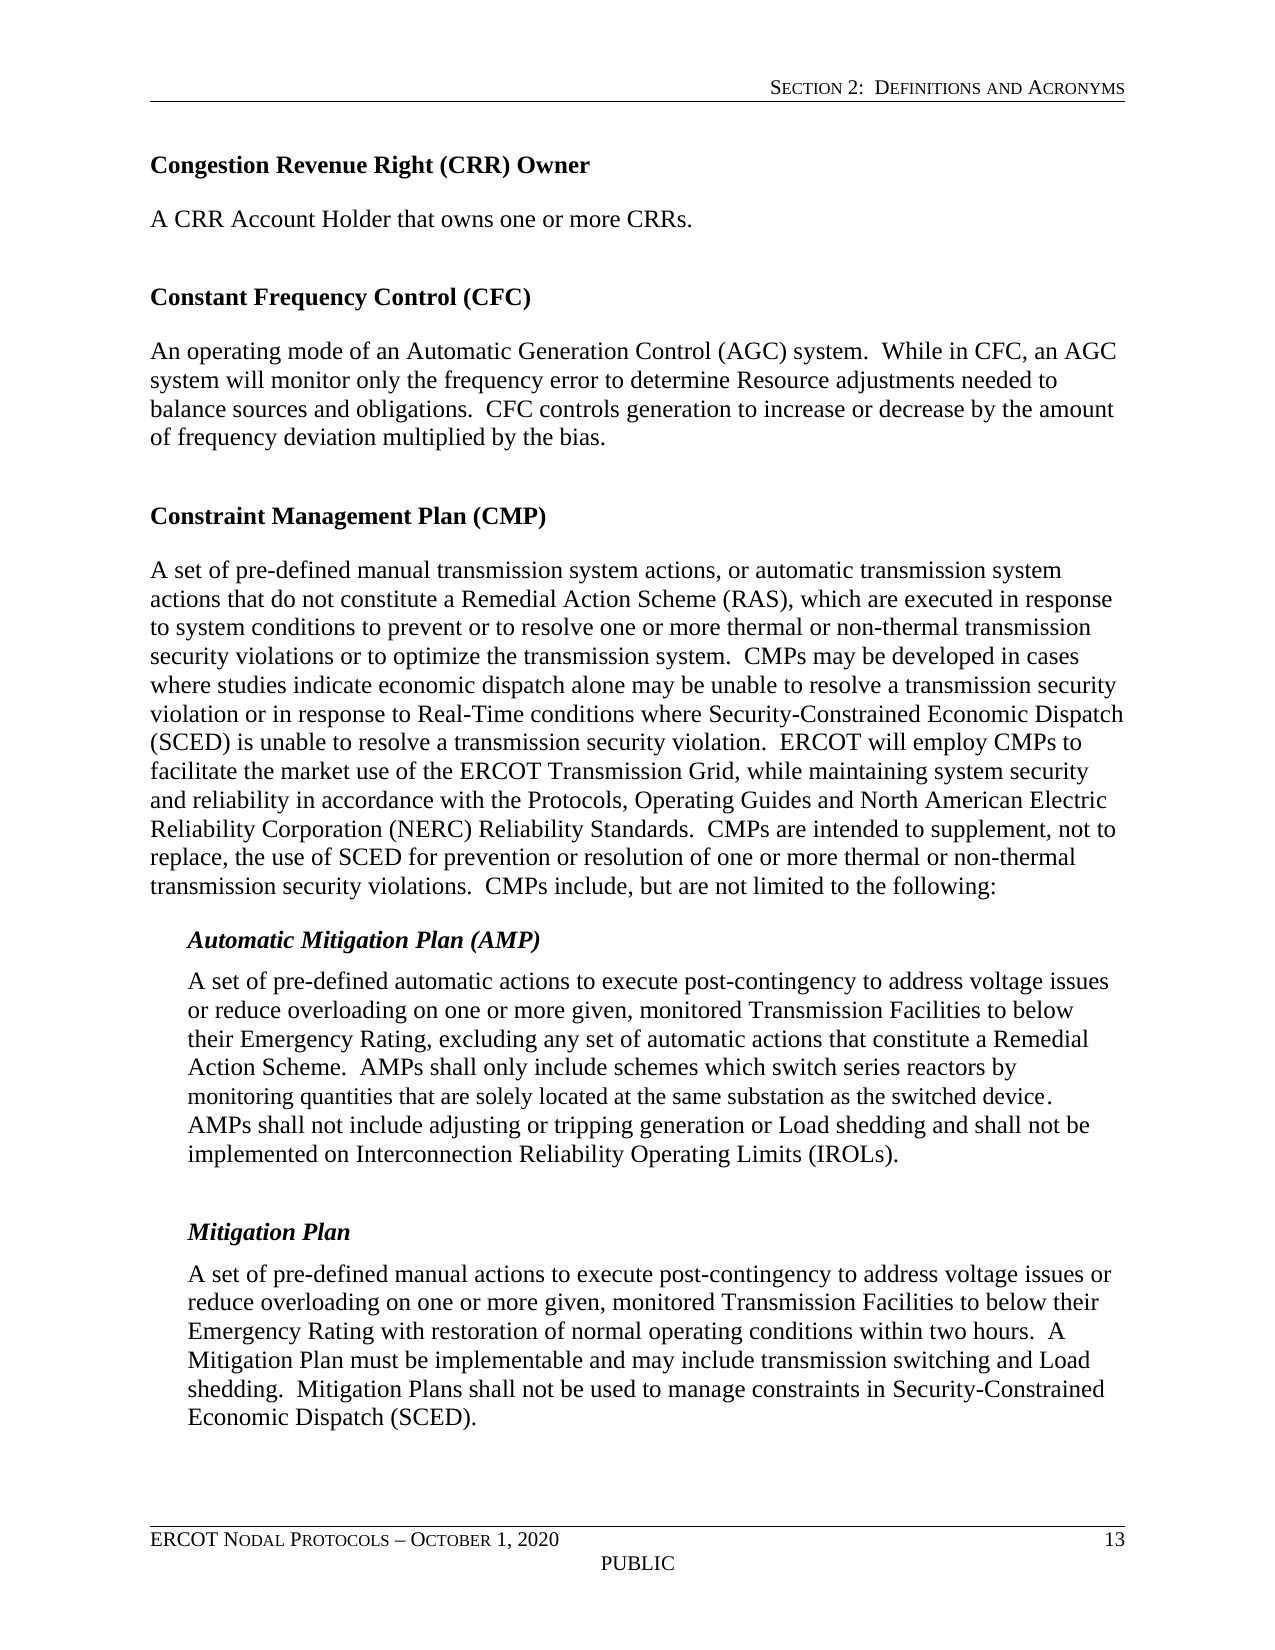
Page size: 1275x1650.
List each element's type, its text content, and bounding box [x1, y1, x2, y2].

text Mitigation Plan [187, 1217, 1125, 1246]
text A CRR Account Holder that owns one or more CRRs. [150, 204, 1125, 232]
text Constant Frequency Control (CFC) [150, 282, 1125, 311]
text A set of pre-defined manual transmission system actions, or automatic transmission system actions that do not constitute a Remedial Action Scheme (RAS), which are executed in response to system conditions to prevent or to resolve one or more thermal or non-thermal transmission security violations or to optimize the transmission system. CMPs may be developed in cases where studies indicate economic dispatch alone may be unable to resolve a transmission security violation or in response to Real-Time conditions where Security-Constrained Economic Dispatch (SCED) is unable to resolve a transmission security violation. ERCOT will employ CMPs to facilitate the market use of the ERCOT Transmission Grid, while maintaining system security and reliability in accordance with the Protocols, Operating Guides and North American Electric Reliability Corporation (NERC) Reliability Standards. CMPs are intended to supplement, not to replace, the use of SCED for prevention or resolution of one or more thermal or non-thermal transmission security violations. CMPs include, but are not limited to the following: [150, 555, 1125, 900]
text A set of pre-defined manual actions to execute post-contingency to address voltage issues or reduce overloading on one or more given, monitored Transmission Facilities to below their Emergency Rating with restoration of normal operating conditions within two hours. A Mitigation Plan must be implementable and may include transmission switching and Load shedding. Mitigation Plans shall not be used to manage constraints in Security-Constrained Economic Dispatch (SCED). [187, 1259, 1125, 1431]
text An operating mode of an Automatic Generation Control (AGC) system. While in CFC, an AGC system will monitor only the frequency error to determine Resource adjustments needed to balance sources and obligations. CFC controls generation to increase or decrease by the amount of frequency deviation multiplied by the bias. [150, 336, 1125, 451]
text A set of pre-defined automatic actions to execute post-contingency to address voltage issues or reduce overloading on one or more given, monitored Transmission Facilities to below their Emergency Rating, excluding any set of automatic actions that constitute a Remedial Action Scheme. AMPs shall only include schemes which switch series reactors by monitoring quantities that are solely located at the same substation as the switched device. AMPs shall not include adjusting or tripping generation or Load shedding and shall not be implemented on Interconnection Reliability Operating Limits (IROLs). [187, 966, 1125, 1167]
text Congestion Revenue Right (CRR) Owner [150, 150, 1125, 179]
text Automatic Mitigation Plan (AMP) [187, 925, 1125, 954]
text Constraint Management Plan (CMP) [150, 501, 1125, 530]
